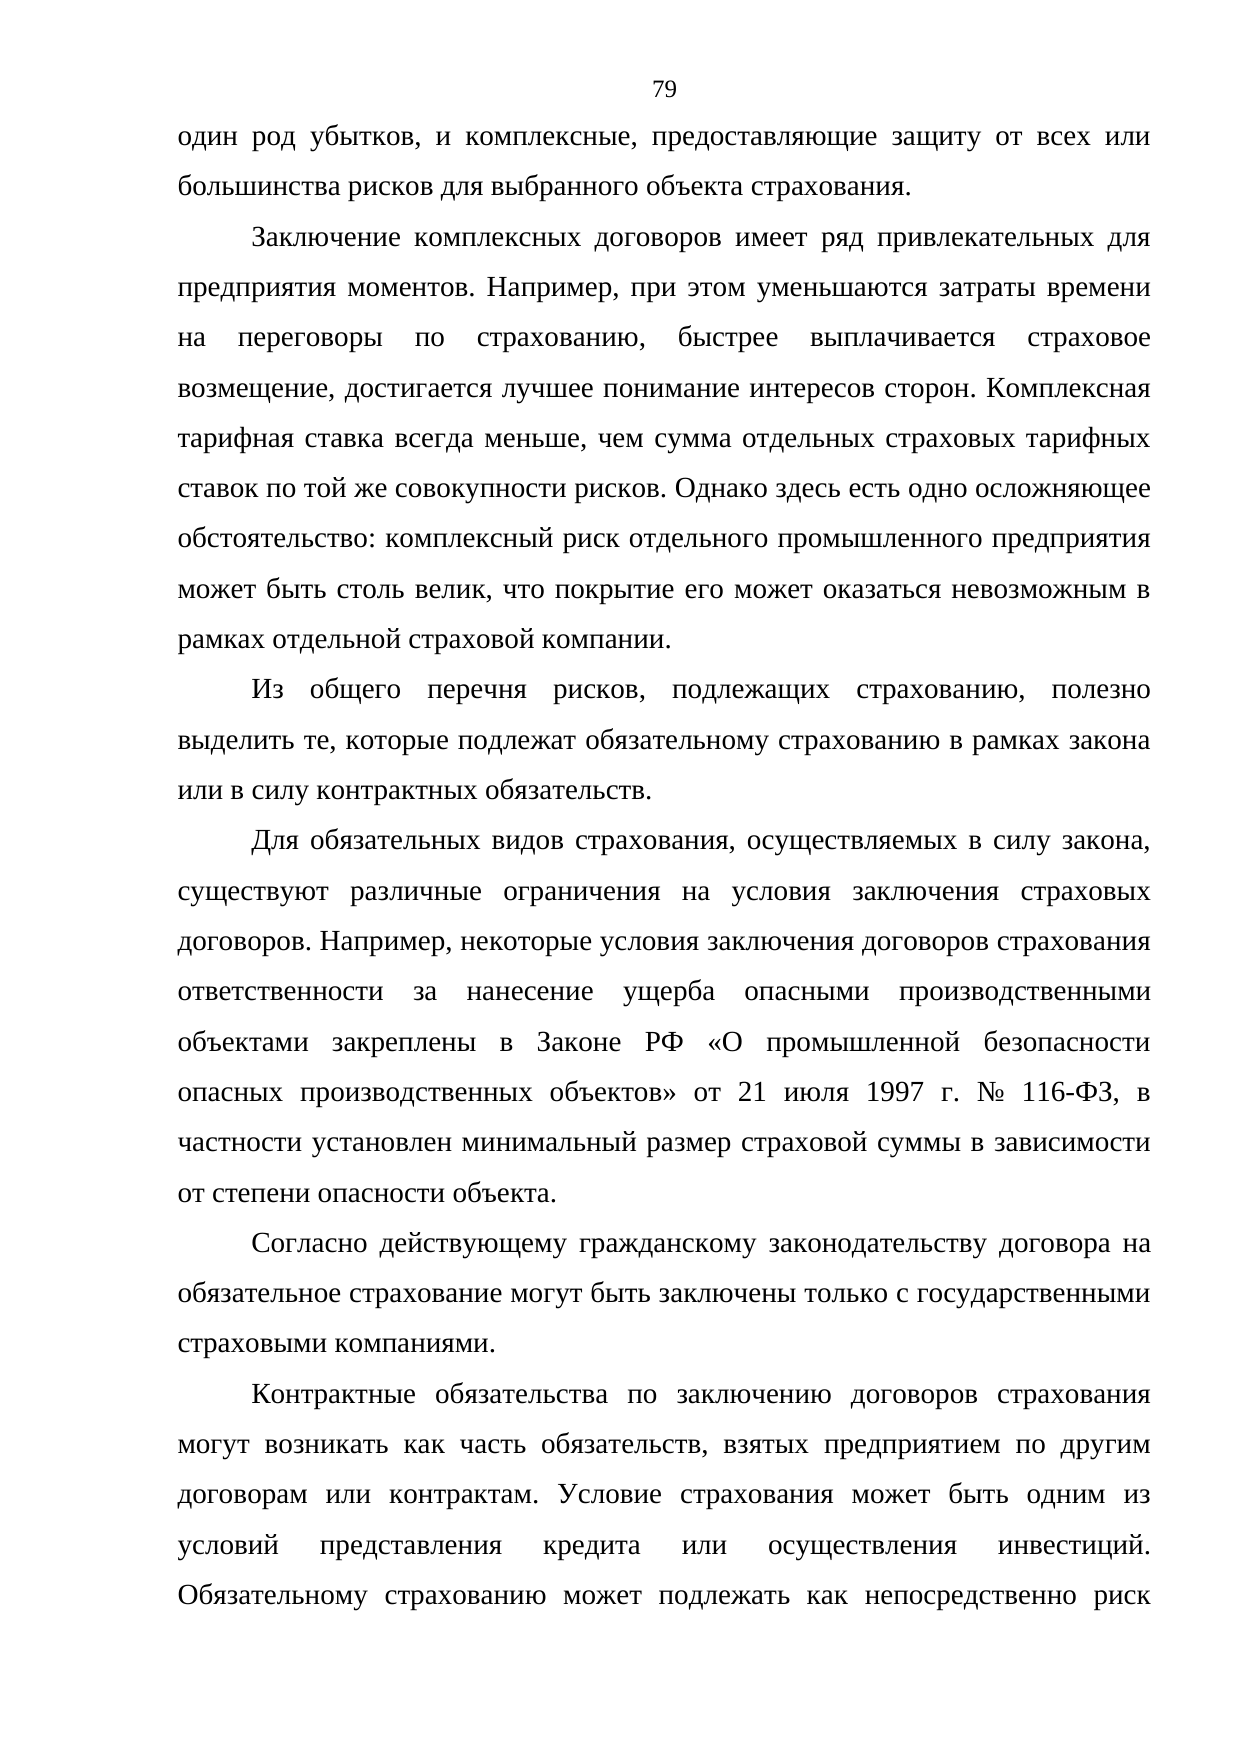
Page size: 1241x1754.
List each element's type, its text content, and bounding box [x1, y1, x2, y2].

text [177, 118, 1152, 202]
text Из общего перечня рисков, подлежащих страхованию, полезно выделить те, которые подлежат обязательному страхованию в рамках закона или в силу контрактных обязательств. [177, 672, 1152, 806]
text Для обязательных видов страхования, осуществляемых в силу закона, существуют различные ограничения на условия заключения страховых договоров. Например, некоторые условия заключения договоров страхования ответственности за нанесение ущерба опасными производственными объектами закреплены в Законе РФ «О промышленной безопасности опасных производственных объектов» от 21 июля . № 116-ФЗ, в частности установлен минимальный размер страховой суммы в зависимости от степени опасности объекта. [177, 822, 1152, 1208]
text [177, 1376, 1152, 1611]
text Заключение комплексных договоров имеет ряд привлекательных для предприятия моментов. Например, при этом уменьшаются затраты времени на переговоры по страхованию, быстрее выплачивается страховое возмещение, достигается лучшее понимание интересов сторон. Комплексная тарифная ставка всегда меньше, чем сумма отдельных страховых тарифных ставок по той же совокупности рисков. Однако здесь есть одно осложняющее обстоятельство: комплексный риск отдельного промышленного предприятия может быть столь велик, что покрытие его может оказаться невозможным в рамках отдельной страховой компании. [177, 219, 1152, 655]
text Согласно действующему гражданскому законодательству договора на обязательное страхование могут быть заключены только с государственными страховыми компаниями. [177, 1225, 1152, 1359]
